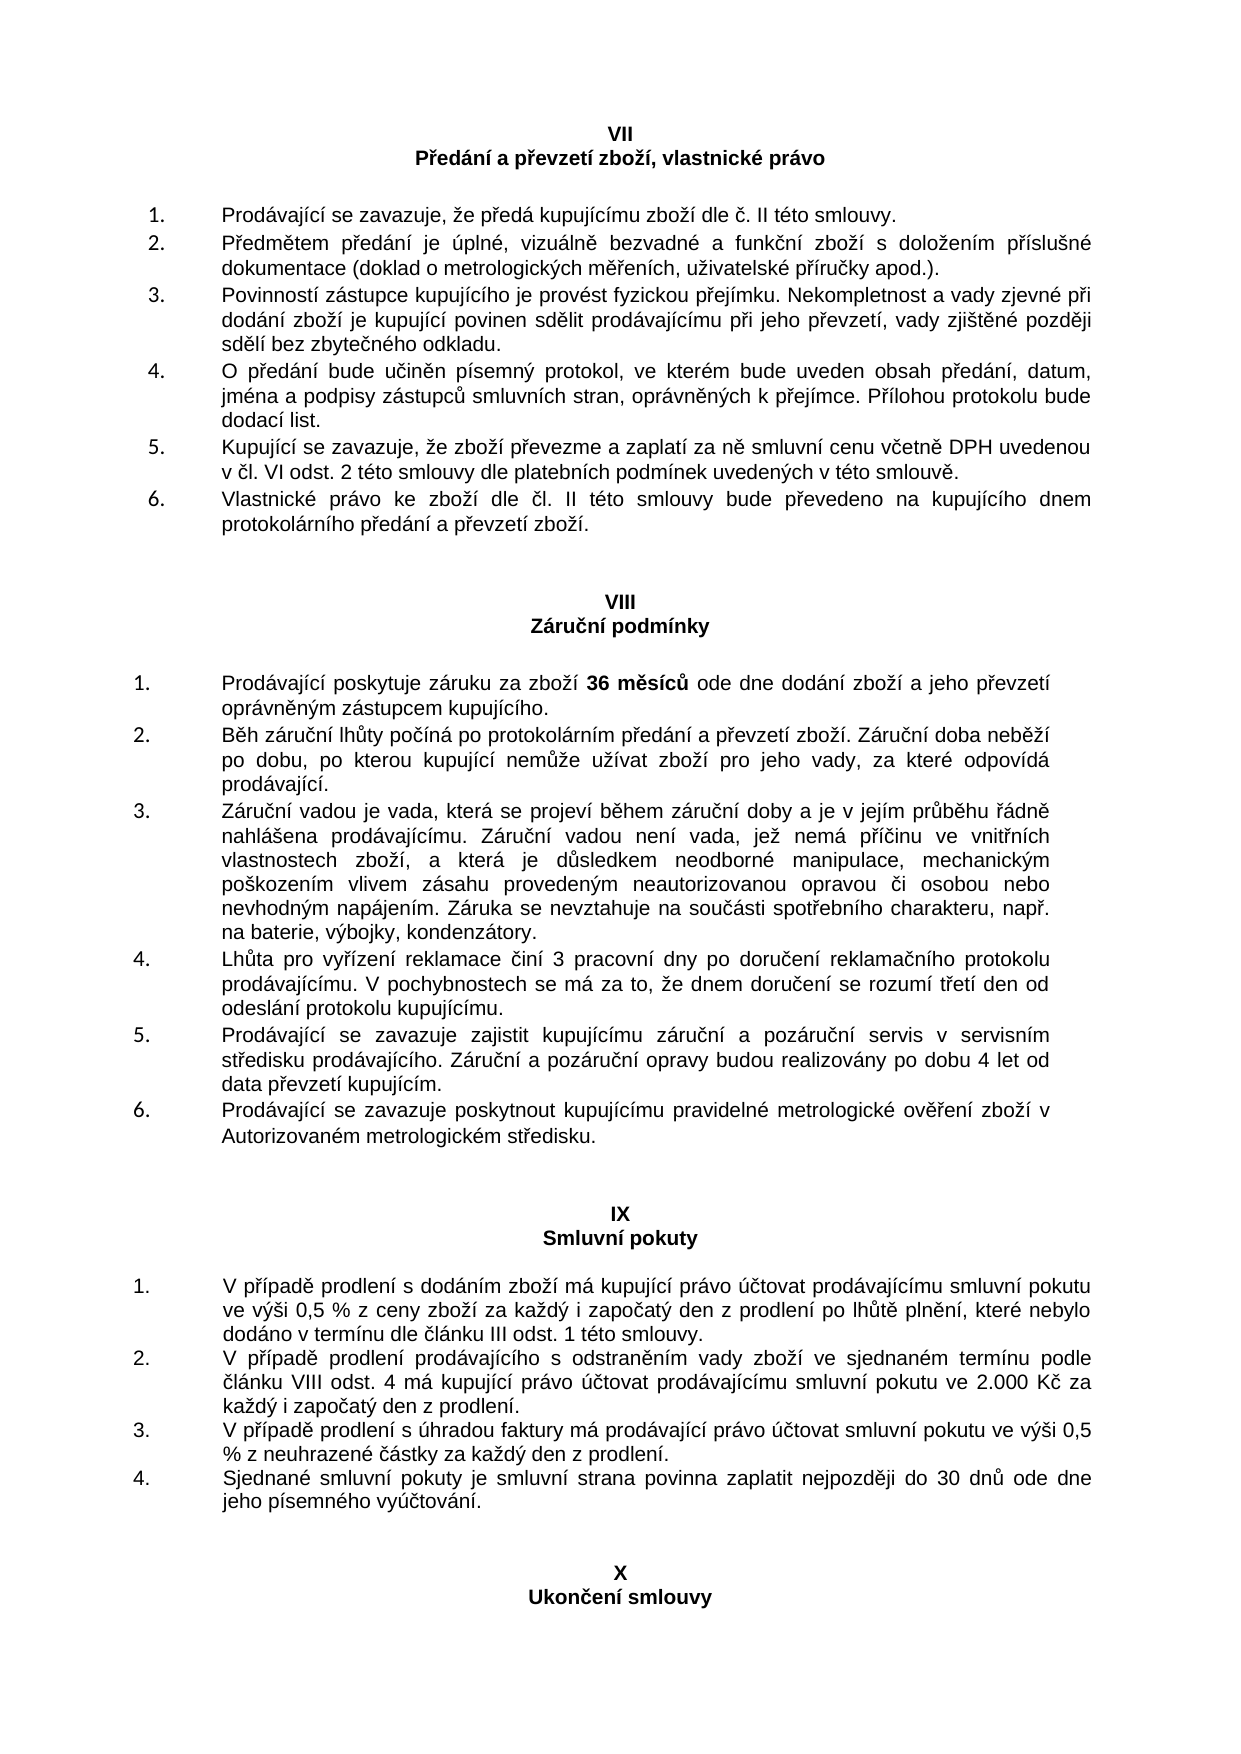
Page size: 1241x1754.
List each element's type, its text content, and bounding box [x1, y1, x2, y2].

list V případě prodlení s dodáním zboží má kupující právo účtovat prodávajícímu smluvní pokutu ve výši 0,5 % z ceny zboží za každý i započatý den z prodlení po lhůtě plnění, které nebylo dodáno v termínu dle článku III odst. 1 této smlouvy. [133, 1274, 1093, 1346]
list V případě prodlení s úhradou faktury má prodávající právo účtovat smluvní pokutu ve výši 0,5 % z neuhrazené částky za každý den z prodlení. [133, 1417, 1093, 1465]
list Povinností zástupce kupujícího je provést fyzickou přejímku. Nekompletnost a vady zjevné při dodání zboží je kupující povinen sdělit prodávajícímu při jeho převzetí, vady zjištěné později sdělí bez zbytečného odkladu. [148, 280, 1093, 356]
list Lhůta pro vyřízení reklamace činí 3 pracovní dny po doručení reklamačního protokolu prodávajícímu. V pochybnostech se má za to, že dnem doručení se rozumí třetí den od odeslání protokolu kupujícímu. [133, 944, 1051, 1020]
list Prodávající se zavazuje zajistit kupujícímu záruční a pozáruční servis v servisním středisku prodávajícího. Záruční a pozáruční opravy budou realizovány po dobu 4 let od data převzetí kupujícím. [133, 1020, 1051, 1096]
list X [148, 1561, 1093, 1585]
list Záruční podmínky [148, 614, 1093, 638]
list Smluvní pokuty [148, 1226, 1093, 1250]
list Předmětem předání je úplné, vizuálně bezvadné a funkční zboží s doložením příslušné dokumentace (doklad o metrologických měřeních, uživatelské příručky apod.). [148, 228, 1093, 280]
list V případě prodlení prodávajícího s odstraněním vady zboží ve sjednaném termínu podle článku VIII odst. 4 má kupující právo účtovat prodávajícímu smluvní pokutu ve 2.000 Kč za každý i započatý den z prodlení. [133, 1346, 1093, 1417]
list O předání bude učiněn písemný protokol, ve kterém bude uveden obsah předání, datum, jména a podpisy zástupců smluvních stran, oprávněných k přejímce. Přílohou protokolu bude dodací list. [148, 356, 1093, 432]
list Předání a převzetí zboží, vlastnické právo [148, 146, 1093, 170]
list Sjednané smluvní pokuty je smluvní strana povinna zaplatit nejpozději do 30 dnů ode dne jeho písemného vyúčtování. [133, 1465, 1093, 1513]
list Prodávající se zavazuje poskytnout kupujícímu pravidelné metrologické ověření zboží v Autorizovaném metrologickém středisku. [133, 1096, 1051, 1148]
list IX [148, 1202, 1093, 1226]
list Vlastnické právo ke zboží dle čl. II této smlouvy bude převedeno na kupujícího dnem protokolárního předání a převzetí zboží. [148, 484, 1093, 536]
list VIII [148, 590, 1093, 614]
list Běh záruční lhůty počíná po protokolárním předání a převzetí zboží. Záruční doba neběží po dobu, po kterou kupující nemůže užívat zboží pro jeho vady, za které odpovídá prodávající. [133, 720, 1051, 796]
list Prodávající se zavazuje, že předá kupujícímu zboží dle č. II této smlouvy. [148, 200, 1093, 228]
list Ukončení smlouvy [148, 1585, 1093, 1609]
list VII [148, 122, 1093, 146]
list Kupující se zavazuje, že zboží převezme a zaplatí za ně smluvní cenu včetně DPH uvedenou v čl. VI odst. 2 této smlouvy dle platebních podmínek uvedených v této smlouvě. [148, 432, 1093, 484]
list Záruční vadou je vada, která se projeví během záruční doby a je v jejím průběhu řádně nahlášena prodávajícímu. Záruční vadou není vada, jež nemá příčinu ve vnitřních vlastnostech zboží, a která je důsledkem neodborné manipulace, mechanickým poškozením vlivem zásahu provedeným neautorizovanou opravou či osobou nebo nevhodným napájením. Záruka se nevztahuje na součásti spotřebního charakteru, např. na baterie, výbojky, kondenzátory. [133, 796, 1051, 944]
list Prodávající poskytuje záruku za zboží 36 měsíců ode dne dodání zboží a jeho převzetí oprávněným zástupcem kupujícího. [133, 668, 1051, 720]
